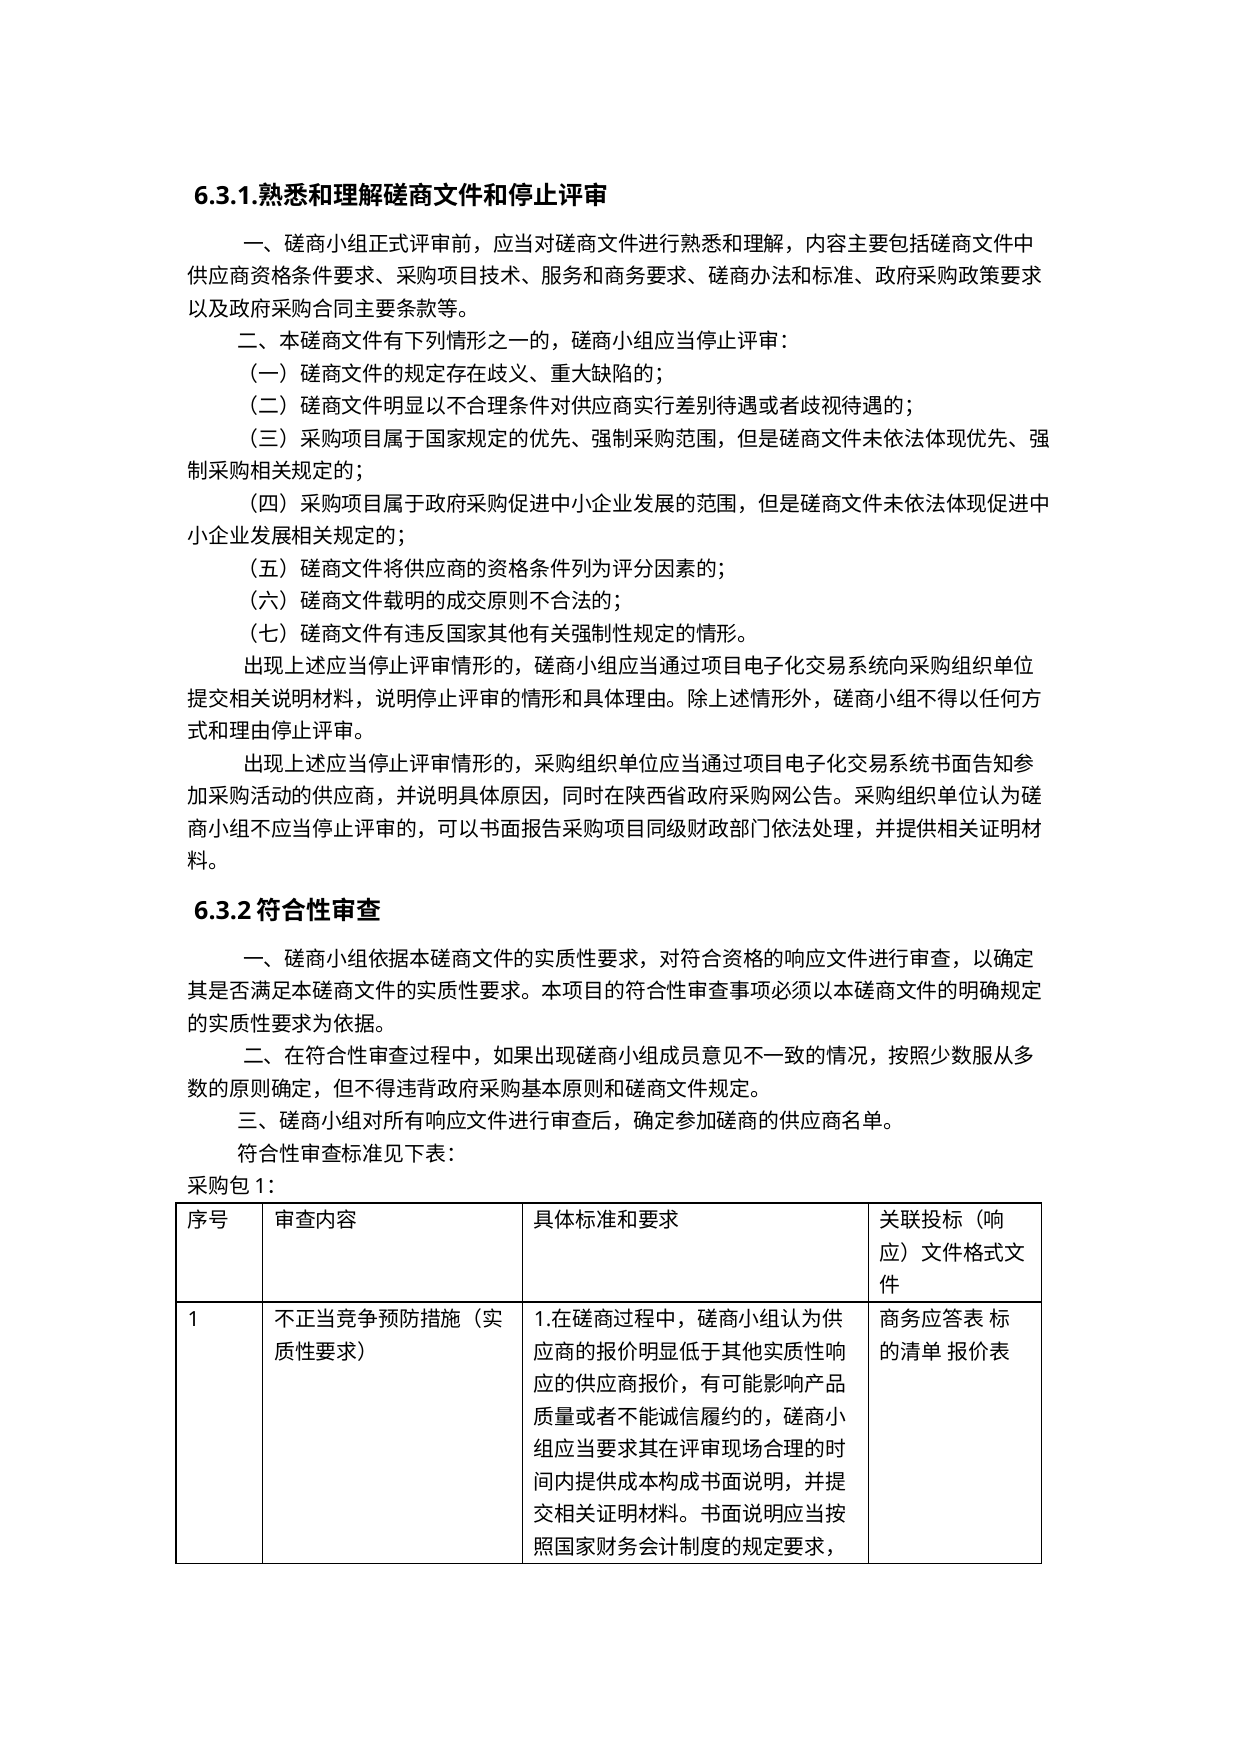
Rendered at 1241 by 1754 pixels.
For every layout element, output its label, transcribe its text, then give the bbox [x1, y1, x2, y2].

table_cell 1 [177, 1303, 262, 1563]
table_header 关联投标（响应）文件格式文件 [869, 1204, 1041, 1301]
text 符合性审查标准见下表： [187, 1137, 1053, 1169]
text （一）磋商文件的规定存在歧义、重大缺陷的； [187, 357, 1053, 389]
text 出现上述应当停止评审情形的，采购组织单位应当通过项目电子化交易系统书面告知参加采购活动的供应商，并说明具体原因，同时在陕西省政府采购网公告。采购组织单位认为磋商小组不应当停止评审的，可以书面报告采购项目同级财政部门依法处理，并提供相关证明材料。 [187, 747, 1053, 877]
text 三、磋商小组对所有响应文件进行审查后，确定参加磋商的供应商名单。 [187, 1104, 1053, 1137]
text （三）采购项目属于国家规定的优先、强制采购范围，但是磋商文件未依法体现优先、强制采购相关规定的； [187, 422, 1053, 487]
table_header 具体标准和要求 [523, 1204, 868, 1301]
text （五）磋商文件将供应商的资格条件列为评分因素的； [187, 552, 1053, 584]
text 6.3.2符合性审查 [187, 877, 1053, 942]
table_header 序号 [177, 1204, 262, 1301]
text 一、磋商小组依据本磋商文件的实质性要求，对符合资格的响应文件进行审查，以确定其是否满足本磋商文件的实质性要求。本项目的符合性审查事项必须以本磋商文件的明确规定的实质性要求为依据。 [187, 942, 1053, 1039]
table_cell 不正当竞争预防措施（实质性要求） [263, 1303, 522, 1563]
text （二）磋商文件明显以不合理条件对供应商实行差别待遇或者歧视待遇的； [187, 389, 1053, 422]
text （四）采购项目属于政府采购促进中小企业发展的范围，但是磋商文件未依法体现促进中小企业发展相关规定的； [187, 487, 1053, 552]
table_header 审查内容 [263, 1204, 522, 1301]
text （六）磋商文件载明的成交原则不合法的； [187, 584, 1053, 617]
text 二、本磋商文件有下列情形之一的，磋商小组应当停止评审： [187, 324, 1053, 357]
table_cell 商务应答表 标的清单 报价表 [869, 1303, 1041, 1563]
text 一、磋商小组正式评审前，应当对磋商文件进行熟悉和理解，内容主要包括磋商文件中供应商资格条件要求、采购项目技术、服务和商务要求、磋商办法和标准、政府采购政策要求以及政府采购合同主要条款等。 [187, 227, 1053, 324]
text 出现上述应当停止评审情形的，磋商小组应当通过项目电子化交易系统向采购组织单位提交相关说明材料，说明停止评审的情形和具体理由。除上述情形外，磋商小组不得以任何方式和理由停止评审。 [187, 649, 1053, 747]
text （七）磋商文件有违反国家其他有关强制性规定的情形。 [187, 617, 1053, 649]
text 二、在符合性审查过程中，如果出现磋商小组成员意见不一致的情况，按照少数服从多数的原则确定，但不得违背政府采购基本原则和磋商文件规定。 [187, 1039, 1053, 1104]
text 采购包1： [187, 1169, 1053, 1202]
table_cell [523, 1303, 868, 1563]
text 6.3.1.熟悉和理解磋商文件和停止评审 [187, 162, 1053, 227]
